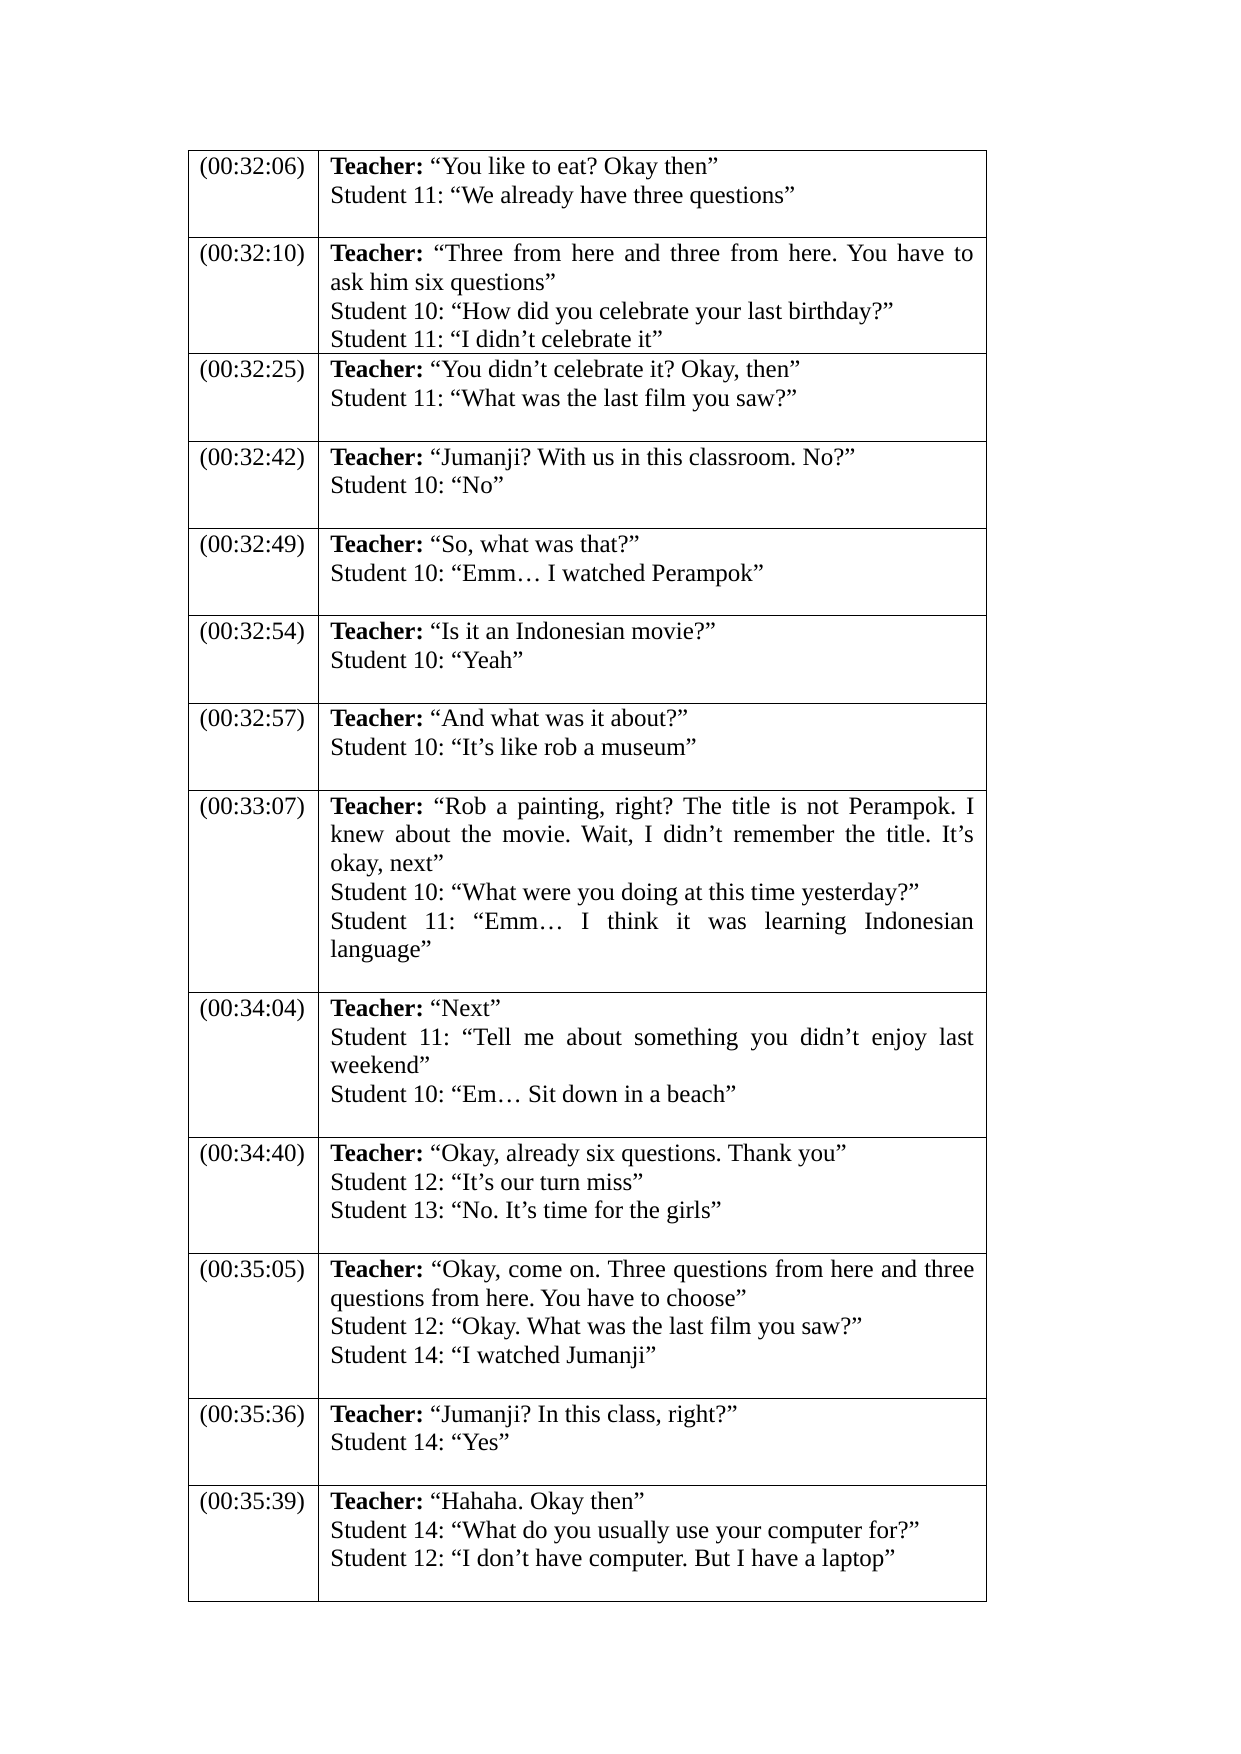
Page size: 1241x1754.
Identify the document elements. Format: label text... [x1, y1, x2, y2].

table_cell (00:34:04) [189, 993, 318, 1137]
table_cell Teacher: “Is it an Indonesian movie?” Student 10: “Yeah” [319, 616, 986, 702]
table_cell Teacher: “Hahaha. Okay then” Student 14: “What do you usually use your computer for?” Student 12: “I don’t have computer. But I have a laptop” [319, 1486, 986, 1601]
table_cell (00:35:05) [189, 1254, 318, 1398]
table_cell Teacher: “So, what was that?” Student 10: “Emm… I watched Perampok” [319, 529, 986, 615]
table_cell (00:32:10) [189, 238, 318, 353]
table_cell (00:32:49) [189, 529, 318, 615]
table_cell Teacher: “You didn’t celebrate it? Okay, then” Student 11: “What was the last film you saw?” [319, 354, 986, 441]
table_cell Teacher: “Okay, come on. Three questions from here and three questions from here. You have to choose” Student 12: “Okay. What was the last film you saw?” Student 14: “I watched Jumanji” [319, 1254, 986, 1398]
table_cell (00:32:25) [189, 354, 318, 441]
table_cell (00:34:40) [189, 1138, 318, 1253]
table_cell Teacher: “Okay, already six questions. Thank you” Student 12: “It’s our turn miss” Student 13: “No. It’s time for the girls” [319, 1138, 986, 1253]
table_cell (00:32:54) [189, 616, 318, 702]
table_cell Teacher: “Rob a painting, right? The title is not Perampok. I knew about the movie. Wait, I didn’t remember the title. It’s okay, next” Student 10: “What were you doing at this time yesterday?” Student 11: “Emm… I think it was learning Indonesian language” [319, 791, 986, 992]
table_cell (00:32:42) [189, 442, 318, 528]
table_cell (00:35:39) [189, 1486, 318, 1601]
table_cell (00:32:06) [189, 151, 318, 237]
table_cell Teacher: “Next” Student 11: “Tell me about something you didn’t enjoy last weekend” Student 10: “Em… Sit down in a beach” [319, 993, 986, 1137]
table_cell (00:32:57) [189, 704, 318, 790]
table_cell Teacher: “And what was it about?” Student 10: “It’s like rob a museum” [319, 704, 986, 790]
table_cell Teacher: “Jumanji? In this class, right?” Student 14: “Yes” [319, 1399, 986, 1485]
table_cell (00:35:36) [189, 1399, 318, 1485]
table_cell Teacher: “Three from here and three from here. You have to ask him six questions” Student 10: “How did you celebrate your last birthday?” Student 11: “I didn’t celebrate it” [319, 238, 986, 353]
table_cell Teacher: “Jumanji? With us in this classroom. No?” Student 10: “No” [319, 442, 986, 528]
table_cell (00:33:07) [189, 791, 318, 992]
table_cell Teacher: “You like to eat? Okay then” Student 11: “We already have three questions” [319, 151, 986, 237]
